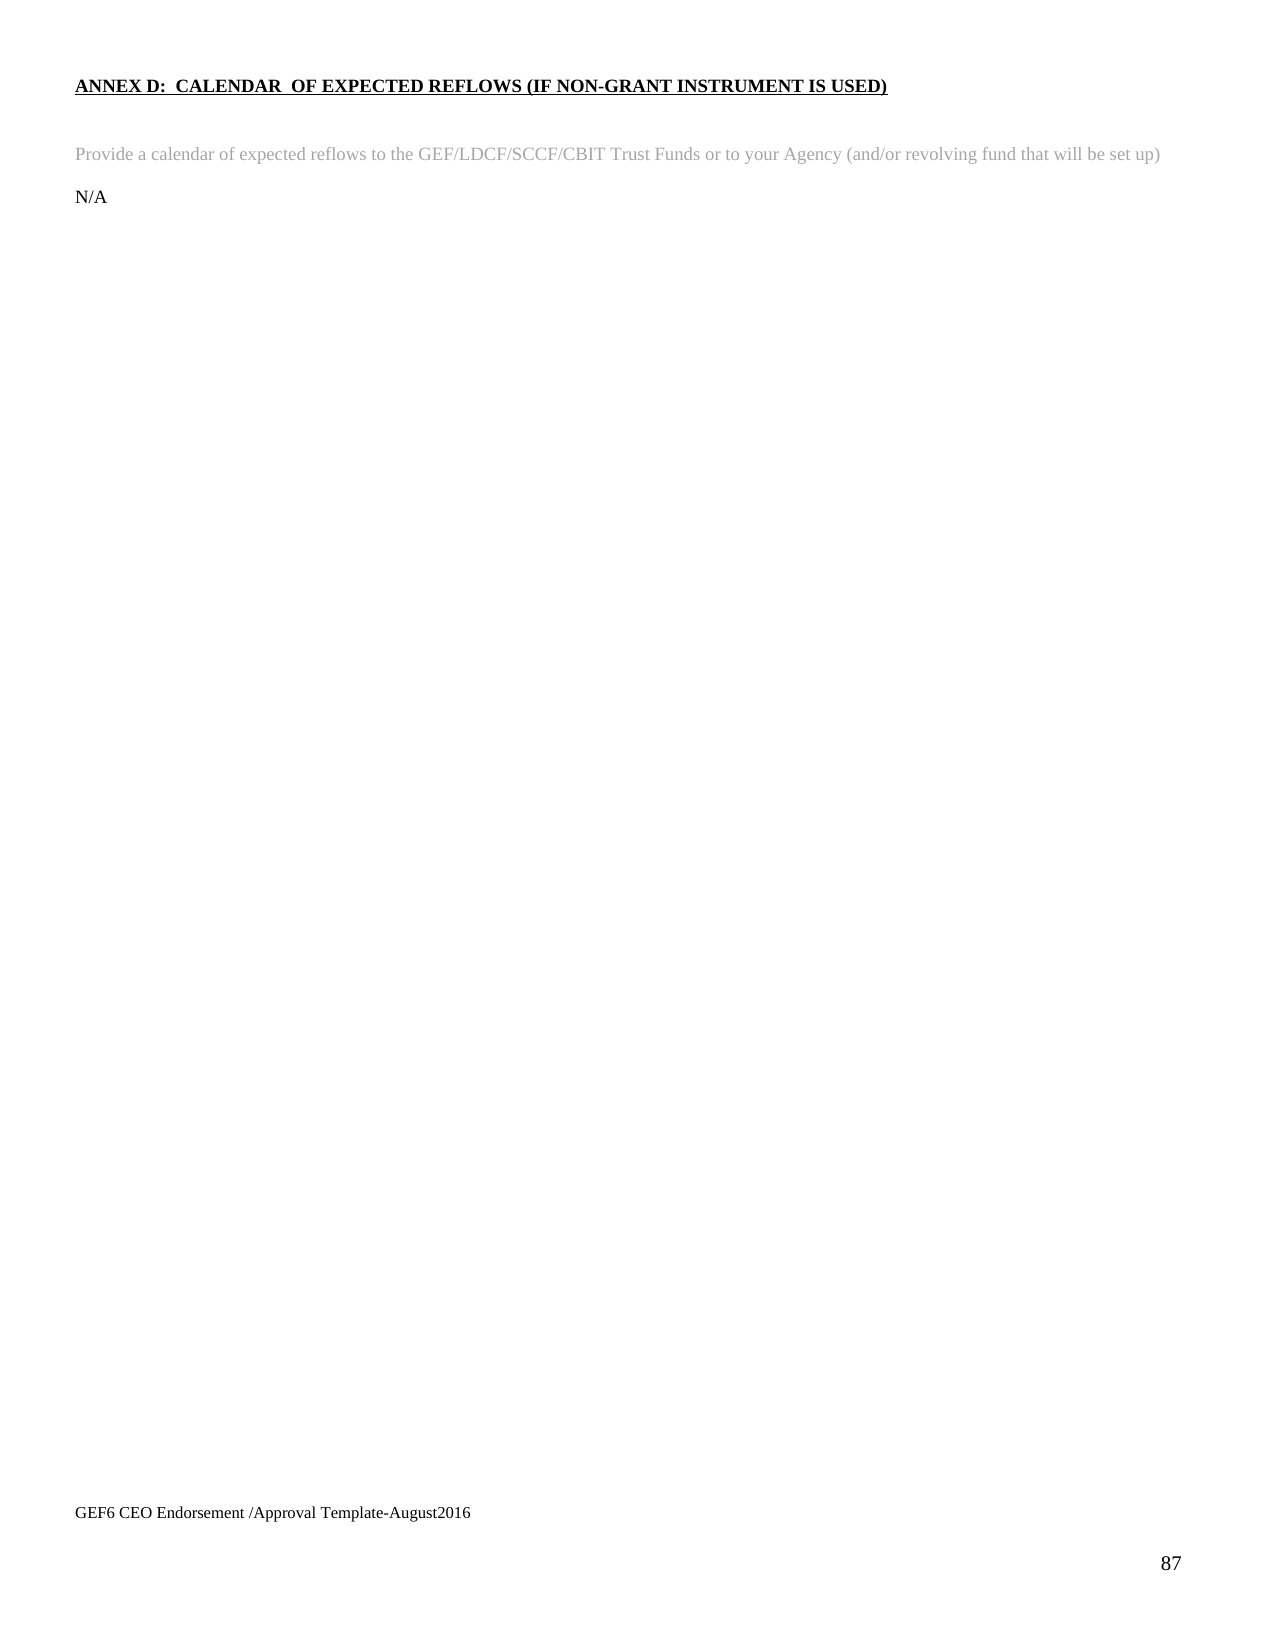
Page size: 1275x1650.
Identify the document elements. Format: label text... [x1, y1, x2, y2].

text N/A [75, 186, 1181, 208]
text Provide a calendar of expected reflows to the GEF/LDCF/SCCF/CBIT Trust Funds or to your Agency (and/or revolving fund that will be set up) [75, 143, 1181, 165]
subtitle ANNEX D: CALENDAR OF EXPECTED REFLOWS (IF NON-GRANT INSTRUMENT IS USED) [75, 75, 1181, 97]
